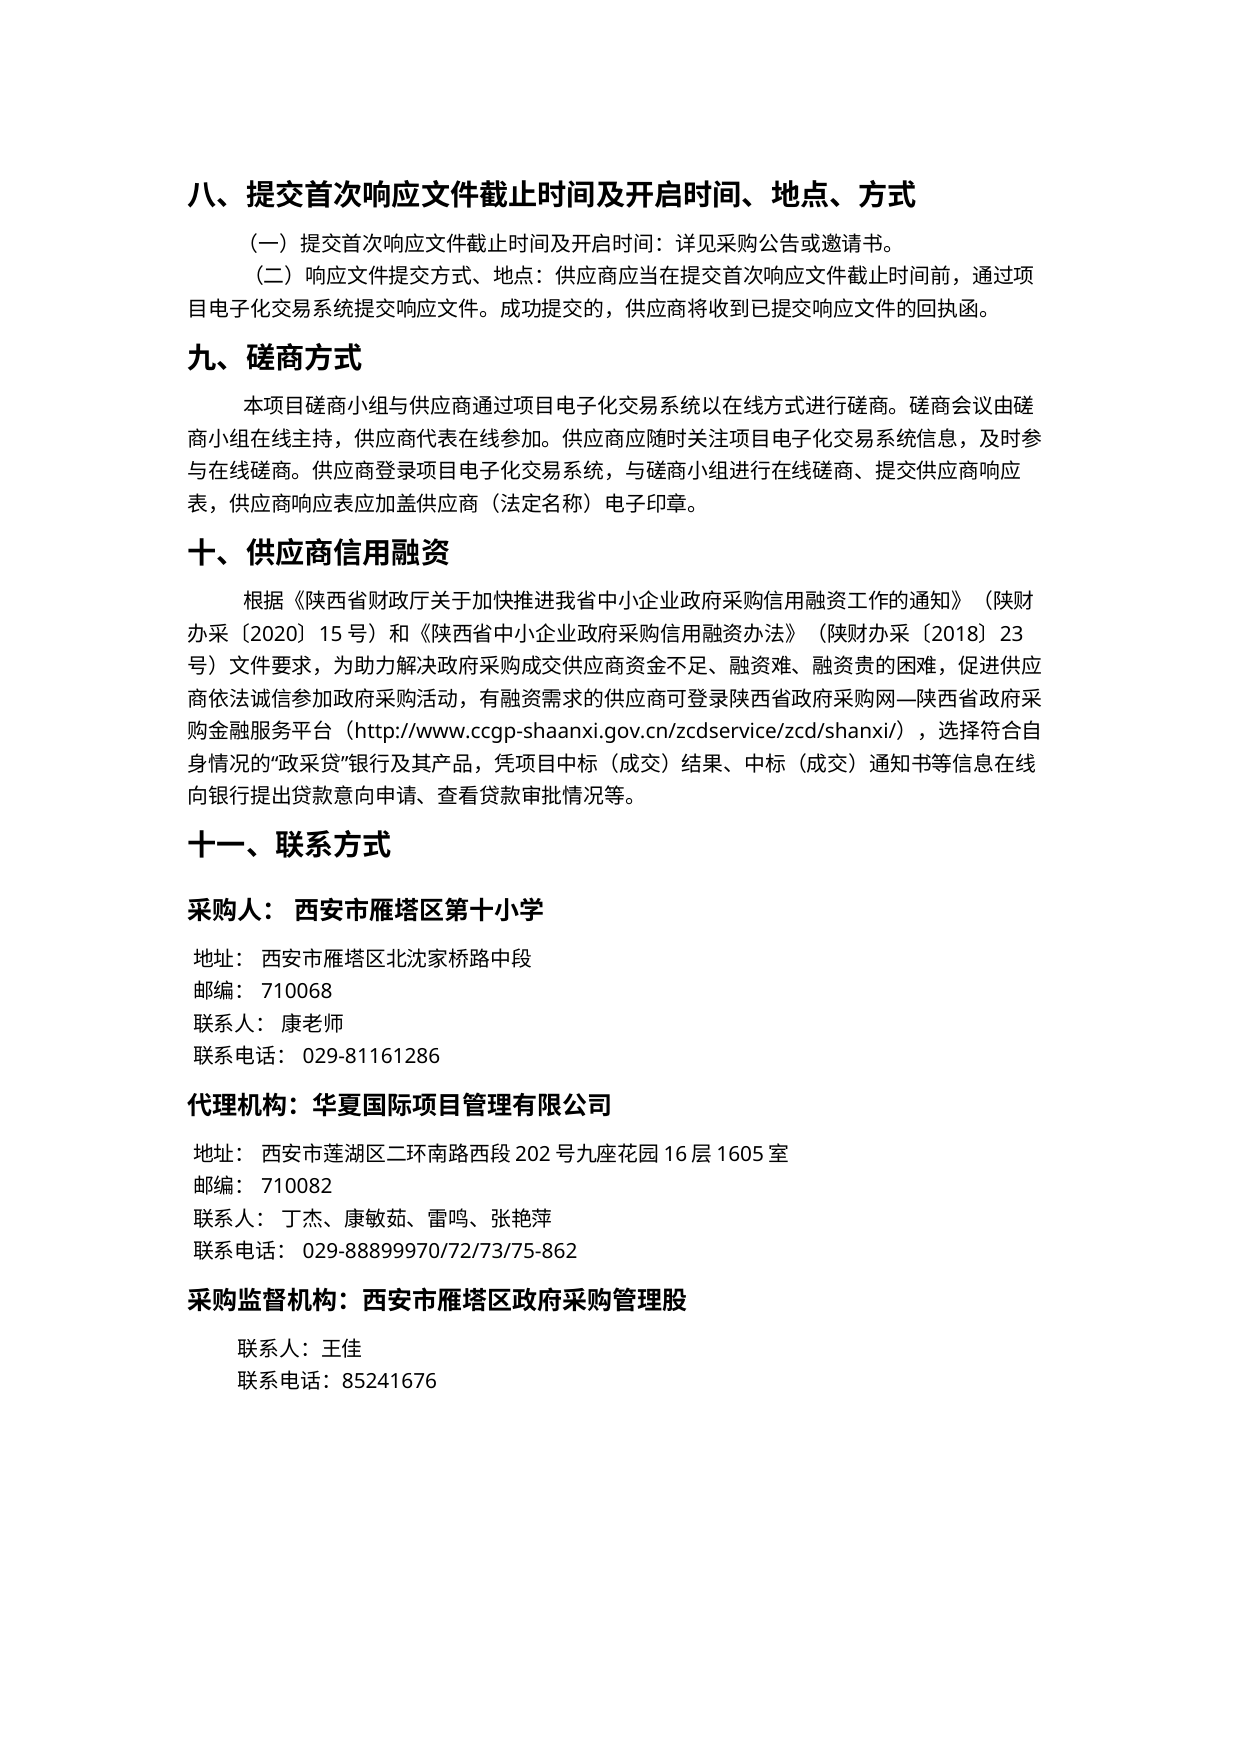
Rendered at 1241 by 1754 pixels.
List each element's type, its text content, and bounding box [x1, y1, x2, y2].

text 联系人：王佳 [187, 1332, 1053, 1364]
text 联系人： 丁杰、康敏茹、雷鸣、张艳萍 [187, 1202, 1053, 1234]
text 采购人： 西安市雁塔区第十小学 [187, 877, 1053, 942]
text 联系电话：85241676 [187, 1364, 1053, 1397]
text 根据《陕西省财政厅关于加快推进我省中小企业政府采购信用融资工作的通知》（陕财办采〔2020〕15 号）和《陕西省中小企业政府采购信用融资办法》（陕财办采〔2018〕23 号）文件要求，为助力解决政府采购成交供应商资金不足、融资难、融资贵的困难，促进供应商依法诚信参加政府采购活动，有融资需求的供应商可登录陕西省政府采购网—陕西省政府采购金融服务平台（http://www.ccgp-shaanxi.gov.cn/zcdservice/zcd/shanxi/），选择符合自身情况的“政采贷”银行及其产品，凭项目中标（成交）结果、中标（成交）通知书等信息在线向银行提出贷款意向申请、查看贷款审批情况等。 [187, 584, 1053, 812]
text 联系人： 康老师 [187, 1007, 1053, 1039]
text 邮编： 710068 [187, 974, 1053, 1007]
text 采购监督机构：西安市雁塔区政府采购管理股 [187, 1267, 1053, 1332]
text 十、供应商信用融资 [187, 519, 1053, 584]
text 八、提交首次响应文件截止时间及开启时间、地点、方式 [187, 162, 1053, 227]
text 联系电话： 029-88899970/72/73/75-862 [187, 1234, 1053, 1267]
text 十一、联系方式 [187, 812, 1053, 877]
text 代理机构：华夏国际项目管理有限公司 [187, 1072, 1053, 1137]
text （一）提交首次响应文件截止时间及开启时间：详见采购公告或邀请书。 [187, 227, 1053, 259]
text （二）响应文件提交方式、地点：供应商应当在提交首次响应文件截止时间前，通过项目电子化交易系统提交响应文件。成功提交的，供应商将收到已提交响应文件的回执函。 [187, 259, 1053, 324]
text 本项目磋商小组与供应商通过项目电子化交易系统以在线方式进行磋商。磋商会议由磋商小组在线主持，供应商代表在线参加。供应商应随时关注项目电子化交易系统信息，及时参与在线磋商。供应商登录项目电子化交易系统，与磋商小组进行在线磋商、提交供应商响应表，供应商响应表应加盖供应商（法定名称）电子印章。 [187, 389, 1053, 519]
text 邮编： 710082 [187, 1169, 1053, 1202]
text 地址： 西安市雁塔区北沈家桥路中段 [187, 942, 1053, 974]
text 九、磋商方式 [187, 324, 1053, 389]
text 地址： 西安市莲湖区二环南路西段202号九座花园16层1605室 [187, 1137, 1053, 1169]
text 联系电话： 029-81161286 [187, 1039, 1053, 1072]
